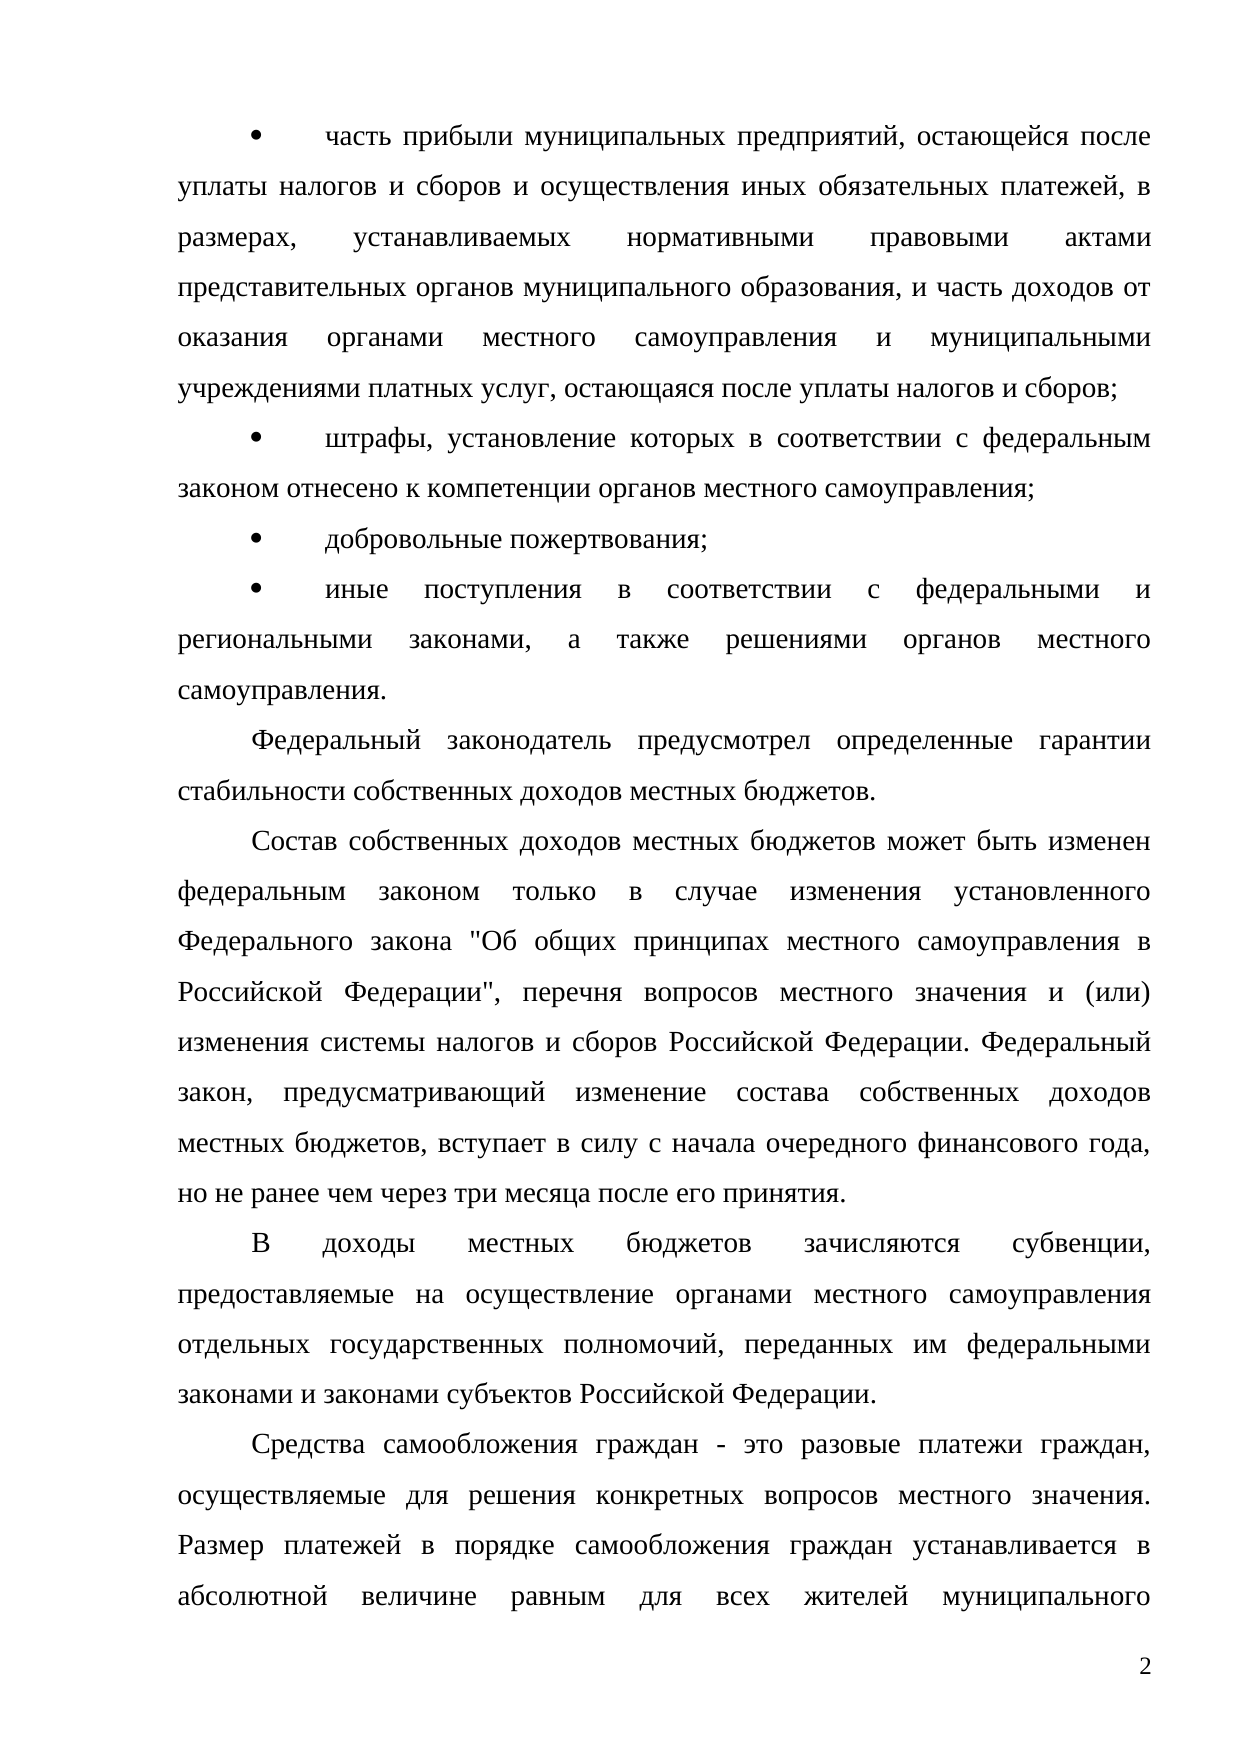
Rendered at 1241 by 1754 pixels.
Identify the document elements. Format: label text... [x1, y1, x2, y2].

text Федеральный законодатель предусмотрел определенные гарантии стабильности собственных доходов местных бюджетов. [177, 722, 1152, 806]
text В доходы местных бюджетов зачисляются субвенции, предоставляемые на осуществление органами местного самоуправления отдельных государственных полномочий, переданных им федеральными законами и законами субъектов Российской Федерации. [177, 1225, 1152, 1410]
list штрафы, установление которых в соответствии с федеральным законом отнесено к компетенции органов местного самоуправления; [177, 420, 1152, 504]
text Состав собственных доходов местных бюджетов может быть изменен федеральным законом только в случае изменения установленного Федерального закона "Об общих принципах местного самоуправления в Российской Федерации", перечня вопросов местного значения и (или) изменения системы налогов и сборов Российской Федерации. Федеральный закон, предусматривающий изменение состава собственных доходов местных бюджетов, вступает в силу с начала очередного финансового года, но не ранее чем через три месяца после его принятия. [177, 823, 1152, 1209]
list часть прибыли муниципальных предприятий, остающейся после уплаты налогов и сборов и осуществления иных обязательных платежей, в размерах, устанавливаемых нормативными правовыми актами представительных органов муниципального образования, и часть доходов от оказания органами местного самоуправления и муниципальными учреждениями платных услуг, остающаяся после уплаты налогов и сборов; [177, 118, 1152, 403]
list добровольные пожертвования; [177, 521, 1152, 554]
list иные поступления в соответствии с федеральными и региональными законами, а также решениями органов местного самоуправления. [177, 571, 1152, 706]
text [177, 1427, 1152, 1611]
